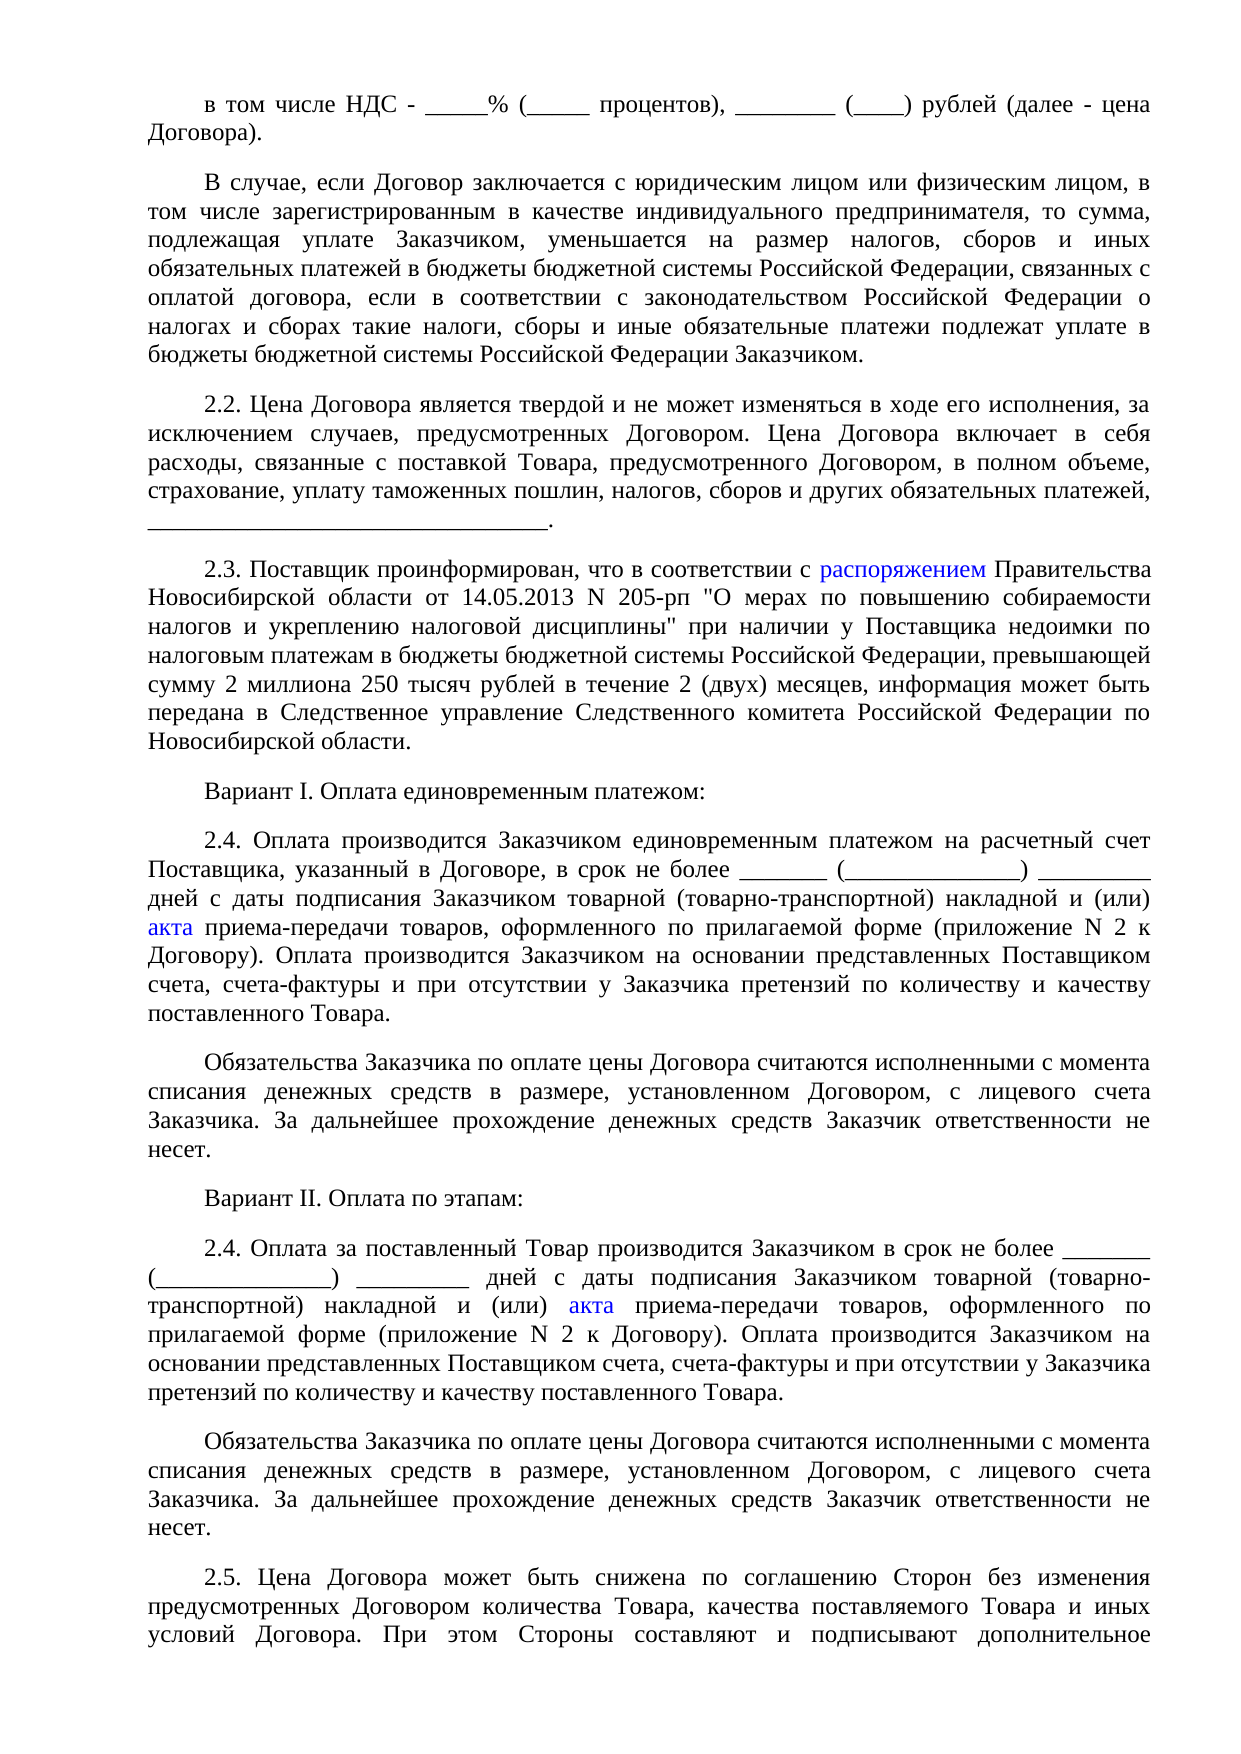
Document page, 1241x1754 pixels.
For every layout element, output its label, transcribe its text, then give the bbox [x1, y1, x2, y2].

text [148, 1562, 1152, 1648]
text В случае, если Договор заключается с юридическим лицом или физическим лицом, в том числе зарегистрированным в качестве индивидуального предпринимателя, то сумма, подлежащая уплате Заказчиком, уменьшается на размер налогов, сборов и иных обязательных платежей в бюджеты бюджетной системы Российской Федерации, связанных с оплатой договора, если в соответствии с законодательством Российской Федерации о налогах и сборах такие налоги, сборы и иные обязательные платежи подлежат уплате в бюджеты бюджетной системы Российской Федерации Заказчиком. [148, 167, 1152, 368]
text в том числе НДС - _____% (_____ процентов), ________ (____) рублей (далее - цена Договора). [148, 89, 1152, 146]
text 2.2. Цена Договора является твердой и не может изменяться в ходе его исполнения, за исключением случаев, предусмотренных Договором. Цена Договора включает в себя расходы, связанные с поставкой Товара, предусмотренного Договором, в полном объеме, страхование, уплату таможенных пошлин, налогов, сборов и других обязательных платежей, ________________________________. [148, 389, 1152, 533]
text 2.3. Поставщик проинформирован, что в соответствии с распоряжением Правительства Новосибирской области от 14.05.2013 N 205-рп "О мерах по повышению собираемости налогов и укреплению налоговой дисциплины" при наличии у Поставщика недоимки по налоговым платежам в бюджеты бюджетной системы Российской Федерации, превышающей сумму 2 миллиона 250 тысяч рублей в течение 2 (двух) месяцев, информация может быть передана в Следственное управление Следственного комитета Российской Федерации по Новосибирской области. [148, 554, 1152, 755]
text 2.4. Оплата за поставленный Товар производится Заказчиком в срок не более _______ (______________) _________ дней с даты подписания Заказчиком товарной (товарно-транспортной) накладной и (или) акта приема-передачи товаров, оформленного по прилагаемой форме (приложение N 2 к Договору). Оплата производится Заказчиком на основании представленных Поставщиком счета, счета-фактуры и при отсутствии у Заказчика претензий по количеству и качеству поставленного Товара. [148, 1233, 1152, 1405]
text Обязательства Заказчика по оплате цены Договора считаются исполненными с момента списания денежных средств в размере, установленном Договором, с лицевого счета Заказчика. За дальнейшее прохождение денежных средств Заказчик ответственности не несет. [148, 1426, 1152, 1541]
text 2.4. Оплата производится Заказчиком единовременным платежом на расчетный счет Поставщика, указанный в Договоре, в срок не более _______ (______________) _________ дней с даты подписания Заказчиком товарной (товарно-транспортной) накладной и (или) акта приема-передачи товаров, оформленного по прилагаемой форме (приложение N 2 к Договору). Оплата производится Заказчиком на основании представленных Поставщиком счета, счета-фактуры и при отсутствии у Заказчика претензий по количеству и качеству поставленного Товара. [148, 825, 1152, 1027]
text Вариант I. Оплата единовременным платежом: [148, 776, 1152, 804]
text Обязательства Заказчика по оплате цены Договора считаются исполненными с момента списания денежных средств в размере, установленном Договором, с лицевого счета Заказчика. За дальнейшее прохождение денежных средств Заказчик ответственности не несет. [148, 1047, 1152, 1162]
text Вариант II. Оплата по этапам: [148, 1183, 1152, 1212]
